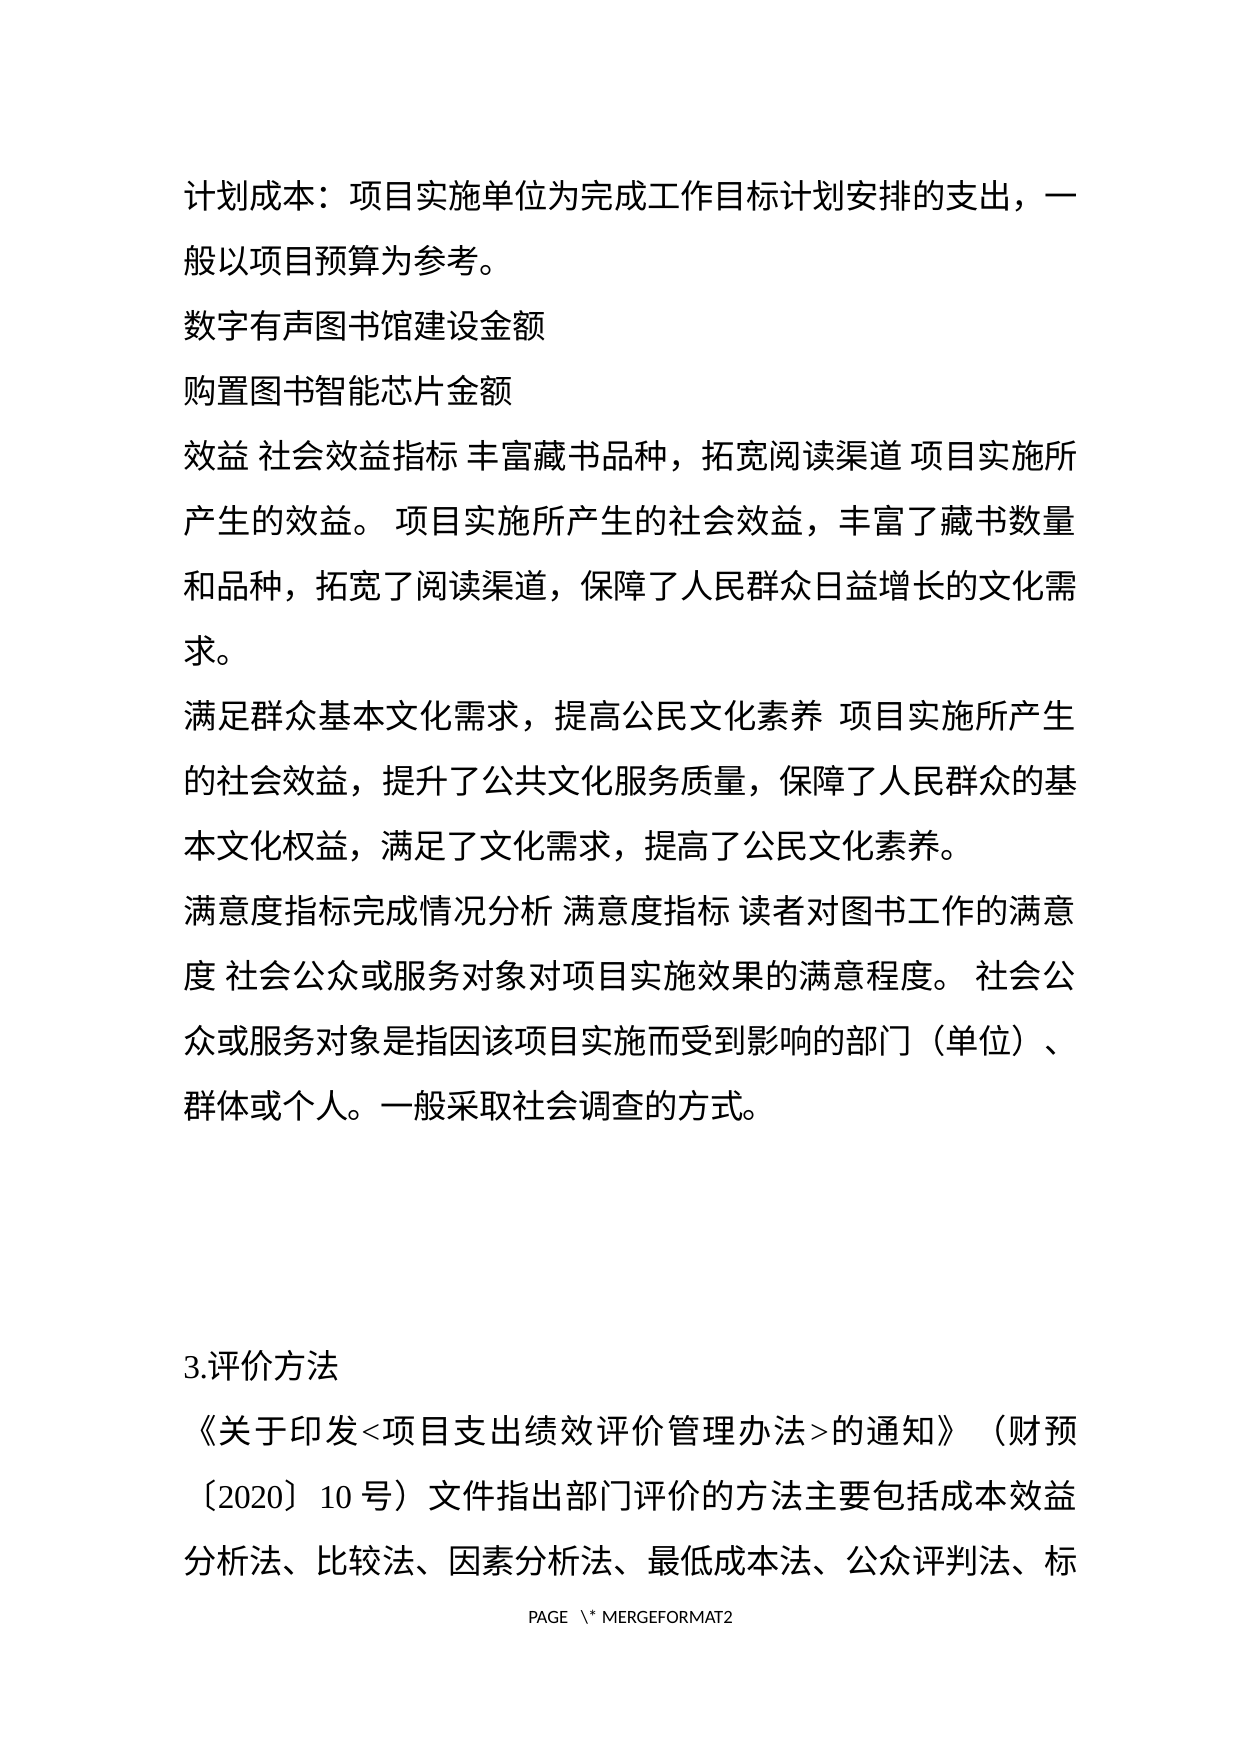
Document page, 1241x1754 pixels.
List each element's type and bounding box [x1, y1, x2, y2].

text [183, 1267, 1078, 1592]
